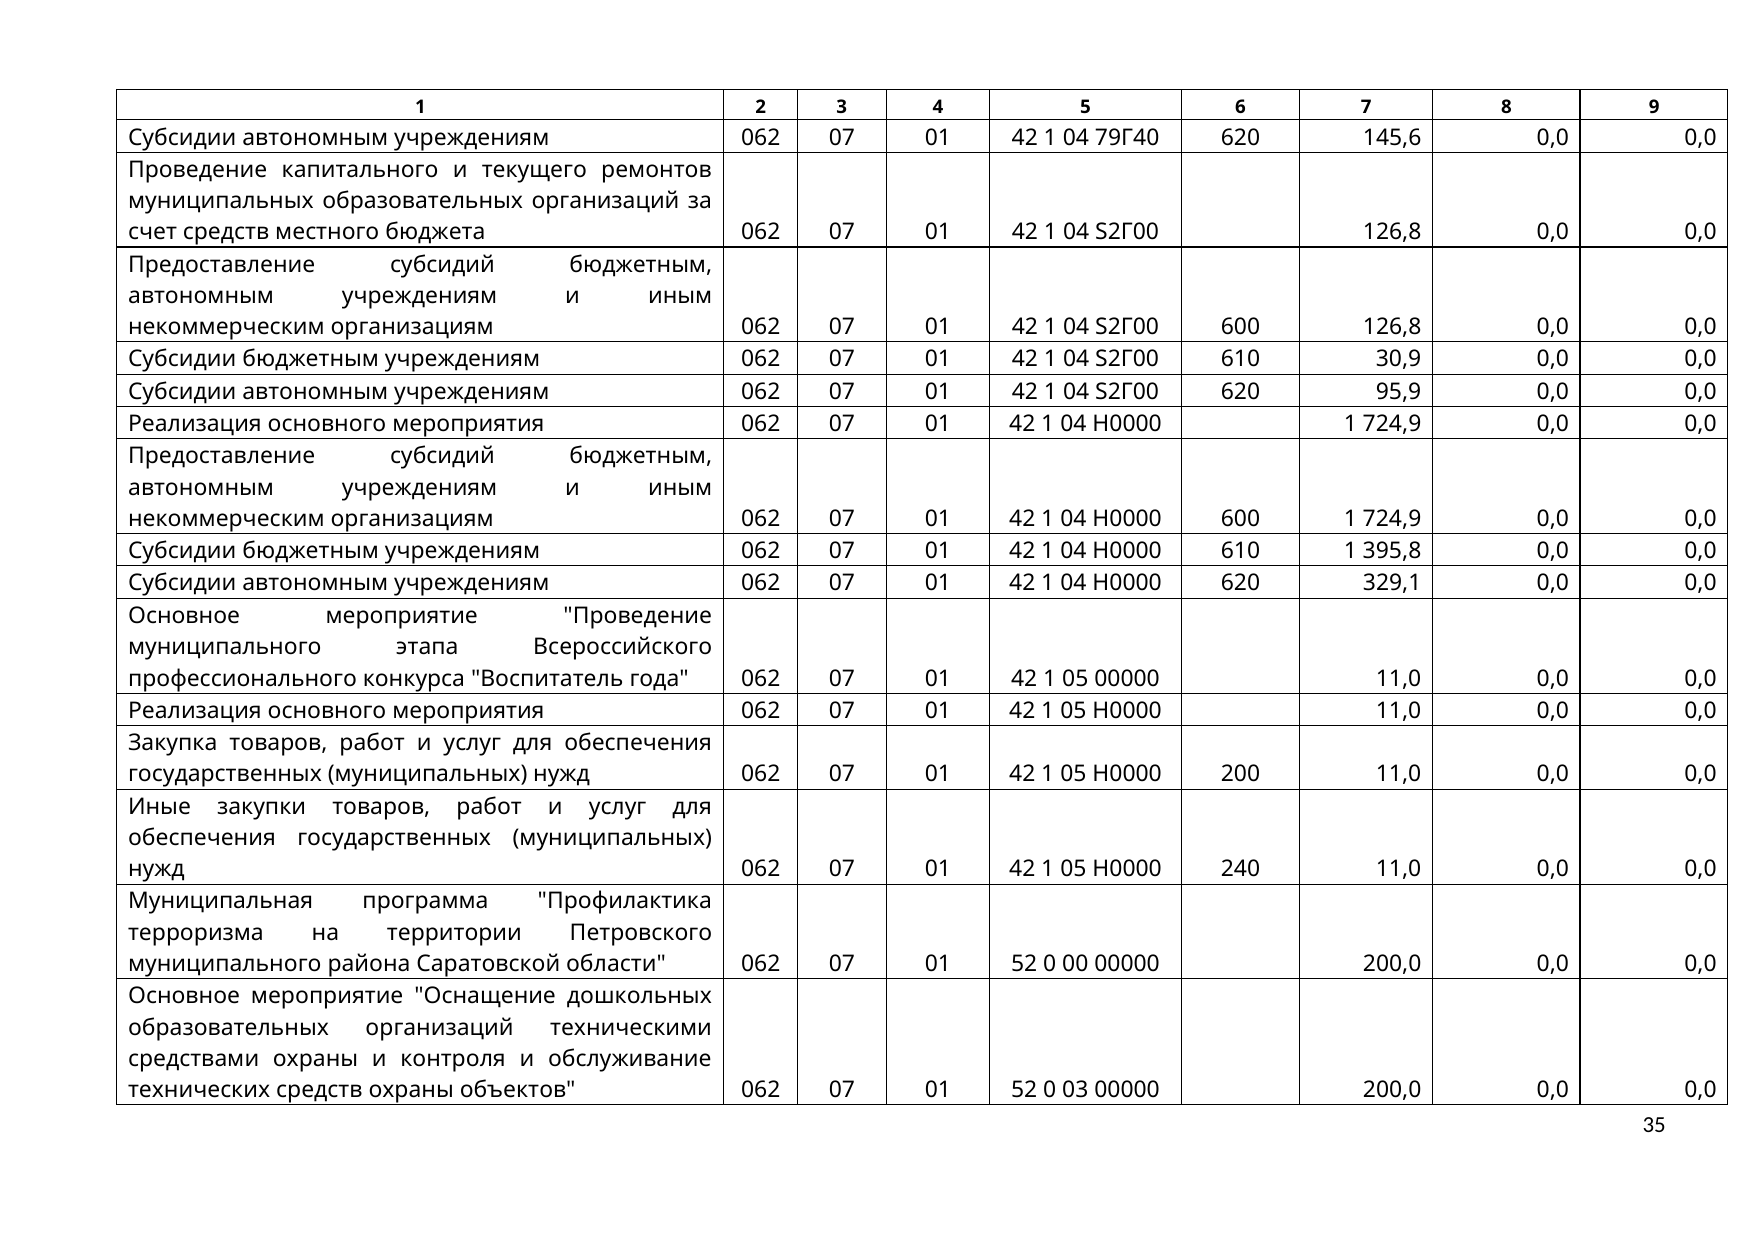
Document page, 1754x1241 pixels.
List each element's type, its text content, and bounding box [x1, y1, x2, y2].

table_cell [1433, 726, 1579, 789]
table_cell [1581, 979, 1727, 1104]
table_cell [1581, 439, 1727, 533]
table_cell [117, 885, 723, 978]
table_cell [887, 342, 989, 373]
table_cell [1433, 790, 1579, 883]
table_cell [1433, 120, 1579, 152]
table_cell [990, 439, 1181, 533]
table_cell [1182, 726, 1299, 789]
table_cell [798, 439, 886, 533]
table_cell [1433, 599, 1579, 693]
table_header 3 [798, 90, 886, 119]
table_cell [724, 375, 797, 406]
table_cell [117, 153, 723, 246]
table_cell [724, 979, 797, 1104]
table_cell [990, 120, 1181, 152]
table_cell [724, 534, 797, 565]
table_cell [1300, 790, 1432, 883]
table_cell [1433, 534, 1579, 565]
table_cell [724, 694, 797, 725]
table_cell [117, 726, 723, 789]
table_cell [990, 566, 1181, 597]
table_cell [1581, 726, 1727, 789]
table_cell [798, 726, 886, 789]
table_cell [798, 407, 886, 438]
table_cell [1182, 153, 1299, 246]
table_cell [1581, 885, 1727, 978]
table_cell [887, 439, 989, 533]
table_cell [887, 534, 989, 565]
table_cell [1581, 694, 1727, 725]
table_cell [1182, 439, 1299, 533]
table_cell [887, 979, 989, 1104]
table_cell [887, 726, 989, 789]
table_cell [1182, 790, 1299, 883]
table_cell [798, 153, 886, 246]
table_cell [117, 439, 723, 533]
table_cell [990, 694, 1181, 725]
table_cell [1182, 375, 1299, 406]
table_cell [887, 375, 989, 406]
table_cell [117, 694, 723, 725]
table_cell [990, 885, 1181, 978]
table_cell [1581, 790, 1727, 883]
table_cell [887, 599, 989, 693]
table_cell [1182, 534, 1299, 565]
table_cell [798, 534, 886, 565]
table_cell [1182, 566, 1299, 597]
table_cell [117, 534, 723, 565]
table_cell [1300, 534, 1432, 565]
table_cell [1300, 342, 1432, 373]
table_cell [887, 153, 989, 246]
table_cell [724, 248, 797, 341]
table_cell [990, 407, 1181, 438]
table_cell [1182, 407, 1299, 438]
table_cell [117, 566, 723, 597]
table_header 7 [1300, 90, 1432, 119]
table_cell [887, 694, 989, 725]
table_header 1 [117, 90, 723, 119]
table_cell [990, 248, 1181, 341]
table_header 5 [990, 90, 1181, 119]
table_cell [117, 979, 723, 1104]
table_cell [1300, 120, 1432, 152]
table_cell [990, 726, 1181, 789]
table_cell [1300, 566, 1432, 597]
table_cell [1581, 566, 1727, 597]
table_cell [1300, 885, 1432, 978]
table_header 2 [724, 90, 797, 119]
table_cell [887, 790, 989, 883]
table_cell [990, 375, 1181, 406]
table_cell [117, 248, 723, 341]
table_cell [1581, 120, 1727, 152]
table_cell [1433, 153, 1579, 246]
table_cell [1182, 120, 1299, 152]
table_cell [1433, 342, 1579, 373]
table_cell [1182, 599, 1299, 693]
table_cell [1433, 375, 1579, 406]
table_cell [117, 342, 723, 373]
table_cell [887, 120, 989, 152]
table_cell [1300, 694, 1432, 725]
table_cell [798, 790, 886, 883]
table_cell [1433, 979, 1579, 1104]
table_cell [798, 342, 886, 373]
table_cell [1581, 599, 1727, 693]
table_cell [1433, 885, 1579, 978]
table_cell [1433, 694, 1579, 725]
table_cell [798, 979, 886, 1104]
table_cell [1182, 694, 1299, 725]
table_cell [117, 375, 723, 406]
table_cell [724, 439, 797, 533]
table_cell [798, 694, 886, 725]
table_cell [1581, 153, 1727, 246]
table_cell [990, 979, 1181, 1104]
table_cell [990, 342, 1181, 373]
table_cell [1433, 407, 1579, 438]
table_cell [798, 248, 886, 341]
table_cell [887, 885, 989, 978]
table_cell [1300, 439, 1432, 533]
table_header 9 [1581, 90, 1727, 119]
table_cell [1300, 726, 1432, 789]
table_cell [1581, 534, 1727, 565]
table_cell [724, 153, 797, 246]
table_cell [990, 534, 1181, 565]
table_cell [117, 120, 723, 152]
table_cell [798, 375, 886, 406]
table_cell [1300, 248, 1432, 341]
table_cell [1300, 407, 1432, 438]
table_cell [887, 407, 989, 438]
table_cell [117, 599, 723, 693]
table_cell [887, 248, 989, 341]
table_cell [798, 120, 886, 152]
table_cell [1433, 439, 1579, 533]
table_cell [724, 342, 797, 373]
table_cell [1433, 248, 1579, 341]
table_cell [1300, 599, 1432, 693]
table_header 4 [887, 90, 989, 119]
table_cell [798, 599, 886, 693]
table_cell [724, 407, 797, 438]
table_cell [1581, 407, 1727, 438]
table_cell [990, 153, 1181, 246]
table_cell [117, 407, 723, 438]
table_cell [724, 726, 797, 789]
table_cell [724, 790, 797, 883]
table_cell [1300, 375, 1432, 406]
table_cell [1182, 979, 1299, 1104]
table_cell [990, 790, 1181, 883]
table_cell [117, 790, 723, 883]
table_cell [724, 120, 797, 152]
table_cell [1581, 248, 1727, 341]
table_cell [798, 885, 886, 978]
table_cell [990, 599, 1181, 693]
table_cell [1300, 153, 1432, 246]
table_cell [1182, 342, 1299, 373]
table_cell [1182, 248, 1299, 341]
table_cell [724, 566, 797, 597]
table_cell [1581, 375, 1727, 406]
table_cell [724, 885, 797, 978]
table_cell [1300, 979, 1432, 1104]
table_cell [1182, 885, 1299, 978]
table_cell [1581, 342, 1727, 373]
table_header 6 [1182, 90, 1299, 119]
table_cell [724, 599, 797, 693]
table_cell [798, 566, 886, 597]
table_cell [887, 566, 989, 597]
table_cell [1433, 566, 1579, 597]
table_header 8 [1433, 90, 1579, 119]
